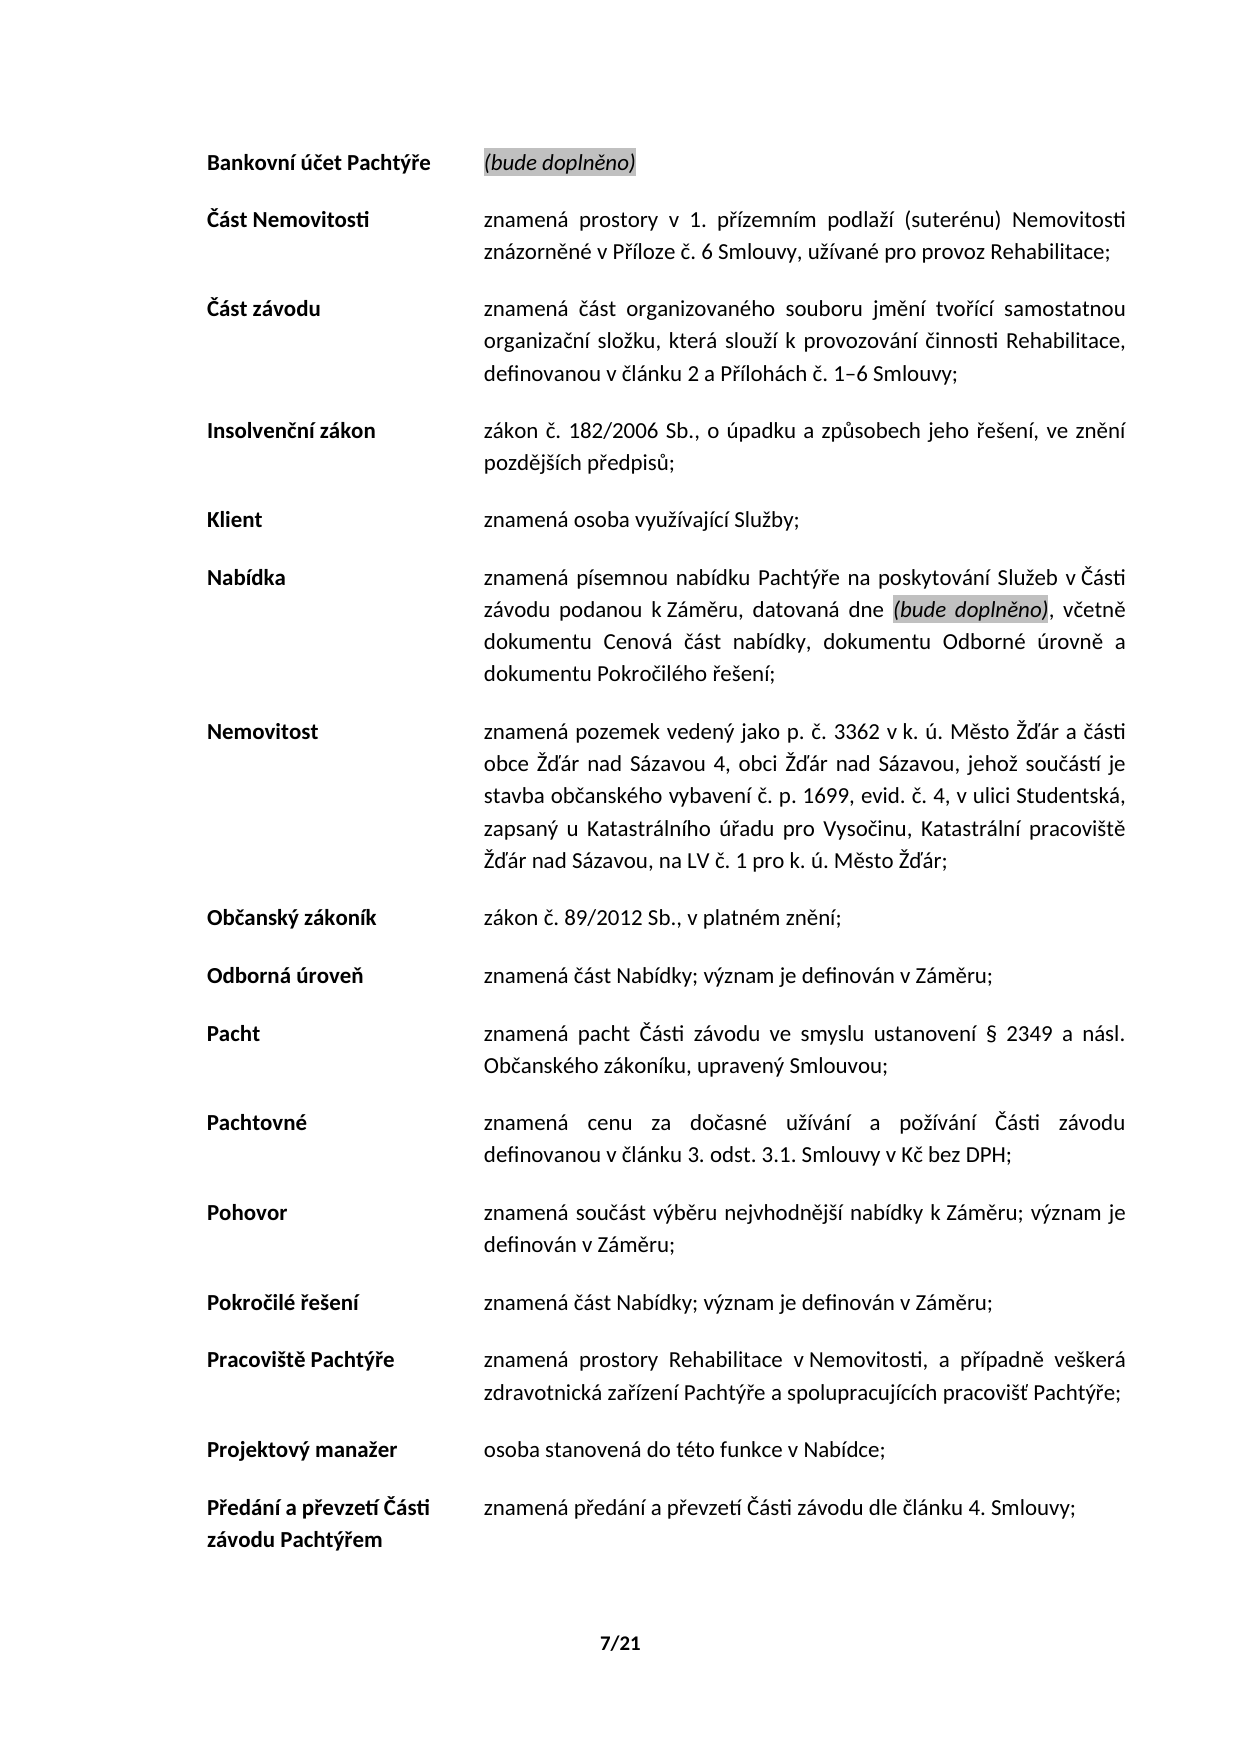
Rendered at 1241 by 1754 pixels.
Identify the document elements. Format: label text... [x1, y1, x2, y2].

table_cell Pokročilé řešení [207, 1288, 472, 1346]
table_cell znamená část Nabídky; význam je definován v Záměru; [473, 961, 1137, 1019]
table_cell (bude doplněno) [473, 148, 1137, 205]
table_cell zákon č. 89/2012 Sb., v platném znění; [473, 904, 1137, 961]
table_cell Občanský zákoník [207, 904, 472, 961]
table_cell znamená prostory Rehabilitace v Nemovitosti, a případně veškerá zdravotnická zařízení Pachtýře a spolupracujících pracovišť Pachtýře; [473, 1346, 1137, 1435]
table_cell Nemovitost [207, 717, 472, 903]
table_cell Projektový manažer [207, 1435, 472, 1493]
table_cell osoba stanovená do této funkce v Nabídce; [473, 1435, 1137, 1493]
table_cell Pracoviště Pachtýře [207, 1346, 472, 1435]
table_cell Bankovní účet Pachtýře [207, 148, 472, 205]
table_cell Předání a převzetí Části závodu Pachtýřem [207, 1493, 472, 1583]
table_cell Klient [207, 505, 472, 563]
table_cell zákon č. 182/2006 Sb., o úpadku a způsobech jeho řešení, ve znění pozdějších předpisů; [473, 416, 1137, 505]
table_cell znamená pozemek vedený jako p. č. 3362 v k. ú. Město Žďár a části obce Žďár nad Sázavou 4, obci Žďár nad Sázavou, jehož součástí je stavba občanského vybavení č. p. 1699, evid. č. 4, v ulici Studentská, zapsaný u Katastrálního úřadu pro Vysočinu, Katastrální pracoviště Žďár nad Sázavou, na LV č. 1 pro k. ú. Město Žďár; [473, 717, 1137, 903]
table_cell znamená písemnou nabídku Pachtýře na poskytování Služeb v Části závodu podanou k Záměru, datovaná dne (bude doplněno), včetně dokumentu Cenová část nabídky, dokumentu Odborné úrovně a dokumentu Pokročilého řešení; [473, 563, 1137, 717]
table_cell znamená cenu za dočasné užívání a požívání Části závodu definovanou v článku 3. odst. 3.1. Smlouvy v Kč bez DPH; [473, 1109, 1137, 1198]
table_cell znamená prostory v 1. přízemním podlaží (suterénu) Nemovitosti znázorněné v Příloze č. 6 Smlouvy, užívané pro provoz Rehabilitace; [473, 205, 1137, 294]
table_cell znamená osoba využívající Služby; [473, 505, 1137, 563]
table_cell znamená část Nabídky; význam je definován v Záměru; [473, 1288, 1137, 1346]
table_cell znamená část organizovaného souboru jmění tvořící samostatnou organizační složku, která slouží k provozování činnosti Rehabilitace, definovanou v článku 2 a Přílohách č. 1–6 Smlouvy; [473, 294, 1137, 416]
table_cell Část Nemovitosti [207, 205, 472, 294]
table_cell Pachtovné [207, 1109, 472, 1198]
table_cell Pohovor [207, 1198, 472, 1288]
table_cell Odborná úroveň [207, 961, 472, 1019]
table_cell znamená součást výběru nejvhodnější nabídky k Záměru; význam je definován v Záměru; [473, 1198, 1137, 1288]
table_cell znamená pacht Části závodu ve smyslu ustanovení § 2349 a násl. Občanského zákoníku, upravený Smlouvou; [473, 1019, 1137, 1108]
table_cell znamená předání a převzetí Části závodu dle článku 4. Smlouvy; [473, 1493, 1137, 1583]
table_cell Část závodu [207, 294, 472, 416]
table_cell Pacht [207, 1019, 472, 1108]
table_cell Nabídka [207, 563, 472, 717]
table_cell Insolvenční zákon [207, 416, 472, 505]
